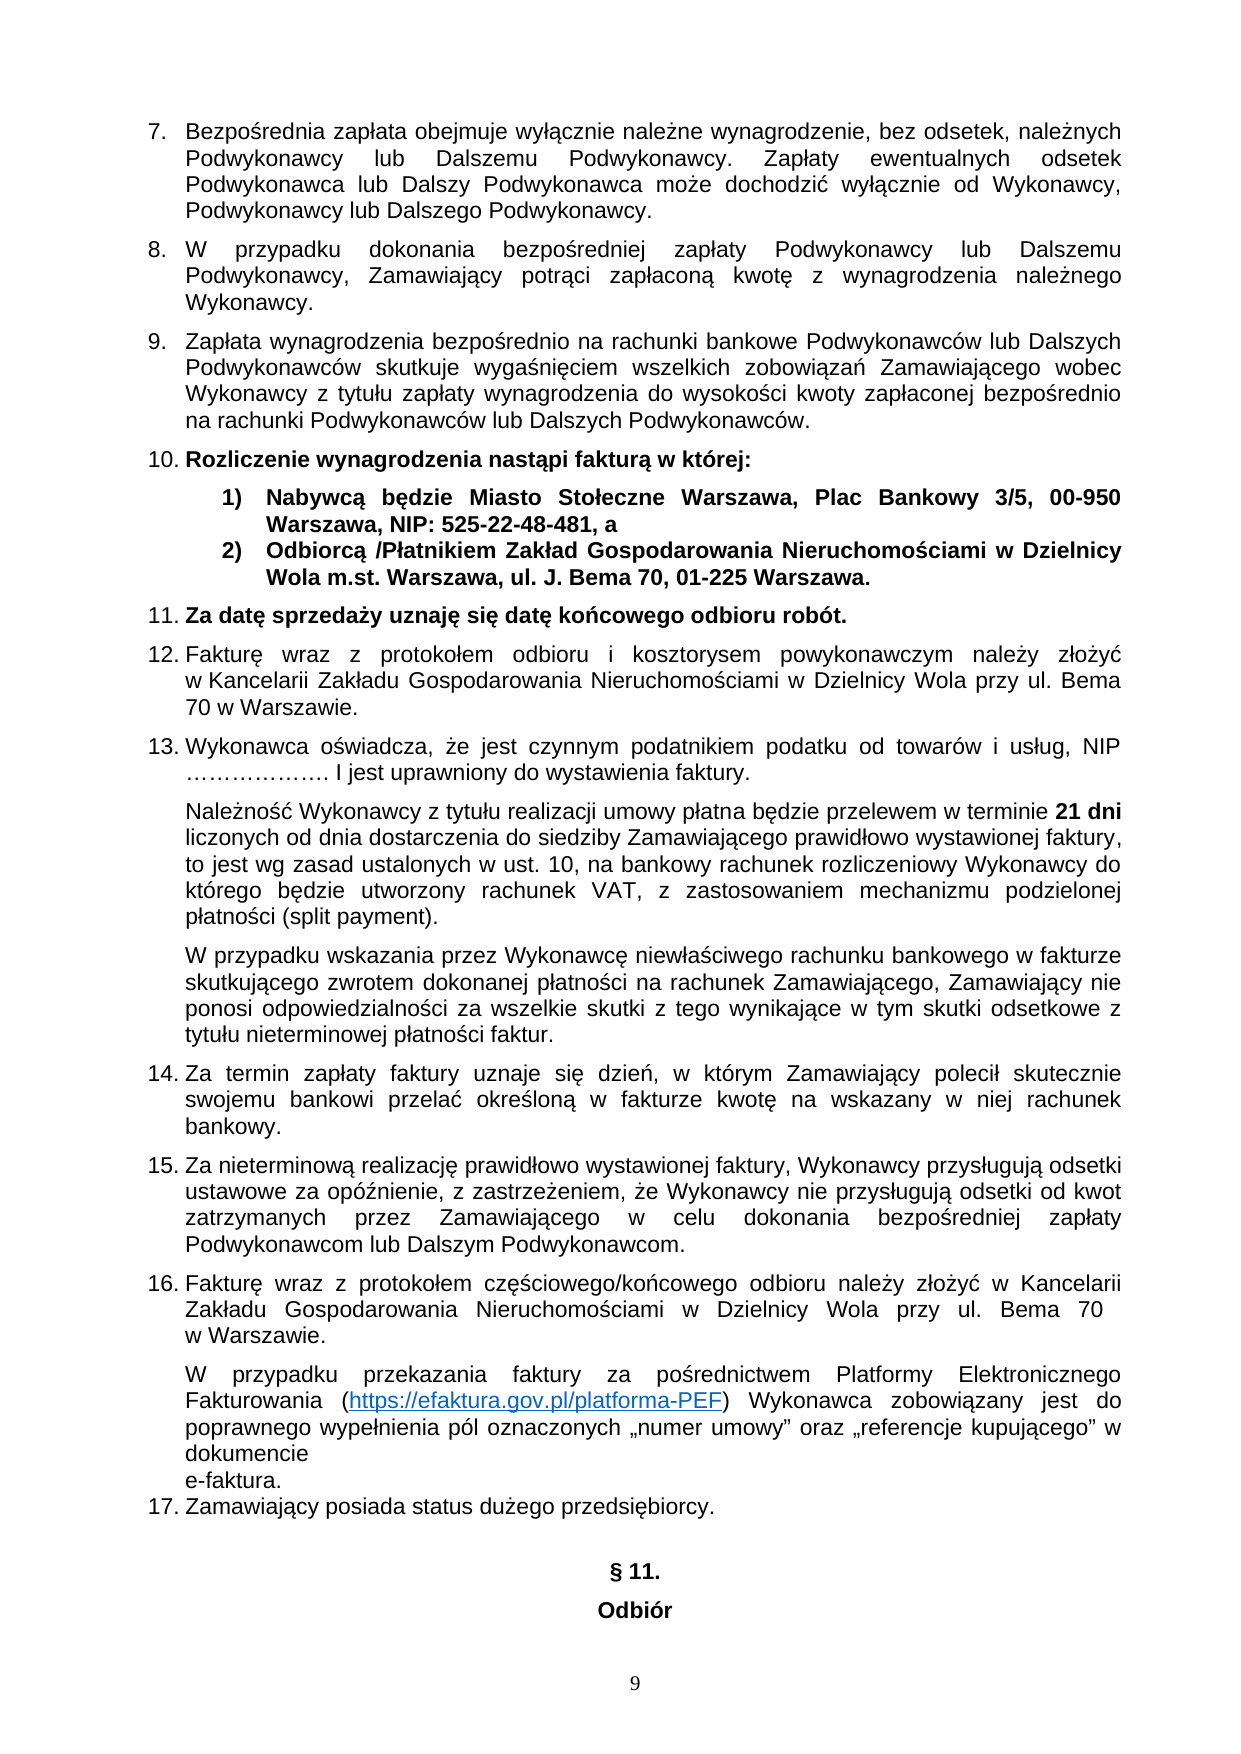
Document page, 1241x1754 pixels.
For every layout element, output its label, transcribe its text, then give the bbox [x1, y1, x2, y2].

list W przypadku przekazania faktury za pośrednictwem Platformy Elektronicznego Fakturowania (https://efaktura.gov.pl/platforma-PEF) Wykonawca zobowiązany jest do poprawnego wypełnienia pól oznaczonych „numer umowy” oraz „referencje kupującego” w dokumencie e-faktura. [185, 1361, 1122, 1493]
list Za datę sprzedaży uznaję się datę końcowego odbioru robót. [148, 602, 1122, 629]
text W przypadku wskazania przez Wykonawcę niewłaściwego rachunku bankowego w fakturze skutkującego zwrotem dokonanej płatności na rachunek Zamawiającego, Zamawiający nie ponosi odpowiedzialności za wszelkie skutki z tego wynikające w tym skutki odsetkowe z tytułu nieterminowej płatności faktur. [185, 942, 1122, 1048]
list Rozliczenie wynagrodzenia nastąpi fakturą w której: [148, 446, 1122, 472]
list Bezpośrednia zapłata obejmuje wyłącznie należne wynagrodzenie, bez odsetek, należnych Podwykonawcy lub Dalszemu Podwykonawcy. Zapłaty ewentualnych odsetek Podwykonawca lub Dalszy Podwykonawca może dochodzić wyłącznie od Wykonawcy, Podwykonawcy lub Dalszego Podwykonawcy. [148, 118, 1122, 223]
text Odbiór [148, 1597, 1122, 1623]
list Za termin zapłaty faktury uznaje się dzień, w którym Zamawiający polecił skutecznie swojemu bankowi przelać określoną w fakturze kwotę na wskazany w niej rachunek bankowy. [147, 1060, 1122, 1139]
text § 11. [148, 1558, 1122, 1584]
list Wykonawca oświadcza, że jest czynnym podatnikiem podatku od towarów i usług, NIP ………………. I jest uprawniony do wystawienia faktury. [148, 733, 1122, 785]
list Za nieterminową realizację prawidłowo wystawionej faktury, Wykonawcy przysługują odsetki ustawowe za opóźnienie, z zastrzeżeniem, że Wykonawcy nie przysługują odsetki od kwot zatrzymanych przez Zamawiającego w celu dokonania bezpośredniej zapłaty Podwykonawcom lub Dalszym Podwykonawcom. [147, 1152, 1122, 1257]
list Fakturę wraz z protokołem częściowego/końcowego odbioru należy złożyć w Kancelarii Zakładu Gospodarowania Nieruchomościami w Dzielnicy Wola przy ul. Bema 70 w Warszawie. [147, 1269, 1122, 1349]
list Odbiorcą /Płatnikiem Zakład Gospodarowania Nieruchomościami w Dzielnicy Wola m.st. Warszawa, ul. J. Bema 70, 01-225 Warszawa. [222, 537, 1122, 590]
list Zamawiający posiada status dużego przedsiębiorcy. [148, 1493, 1122, 1519]
list W przypadku dokonania bezpośredniej zapłaty Podwykonawcy lub Dalszemu Podwykonawcy, Zamawiający potrąci zapłaconą kwotę z wynagrodzenia należnego Wykonawcy. [148, 236, 1122, 315]
list Nabywcą będzie Miasto Stołeczne Warszawa, Plac Bankowy 3/5, 00-950 Warszawa, NIP: 525-22-48- [222, 484, 1122, 537]
list Zapłata wynagrodzenia bezpośrednio na rachunki bankowe Podwykonawców lub Dalszych Podwykonawców skutkuje wygaśnięciem wszelkich zobowiązań Zamawiającego wobec Wykonawcy z tytułu zapłaty wynagrodzenia do wysokości kwoty zapłaconej bezpośrednio na rachunki Podwykonawców lub Dalszych Podwykonawców. [148, 328, 1122, 433]
text Należność Wykonawcy z tytułu realizacji umowy płatna będzie przelewem w terminie 21 dni liczonych od dnia dostarczenia do siedziby Zamawiającego prawidłowo wystawionej faktury, to jest wg zasad ustalonych w ust. 10, na bankowy rachunek rozliczeniowy Wykonawcy do którego będzie utworzony rachunek VAT, z zastosowaniem mechanizmu podzielonej płatności (split payment). [185, 798, 1122, 930]
list Fakturę wraz z protokołem odbioru i kosztorysem powykonawczym należy złożyć w Kancelarii Zakładu Gospodarowania Nieruchomościami w Dzielnicy Wola przy ul. Bema 70 w Warszawie. [148, 641, 1122, 720]
